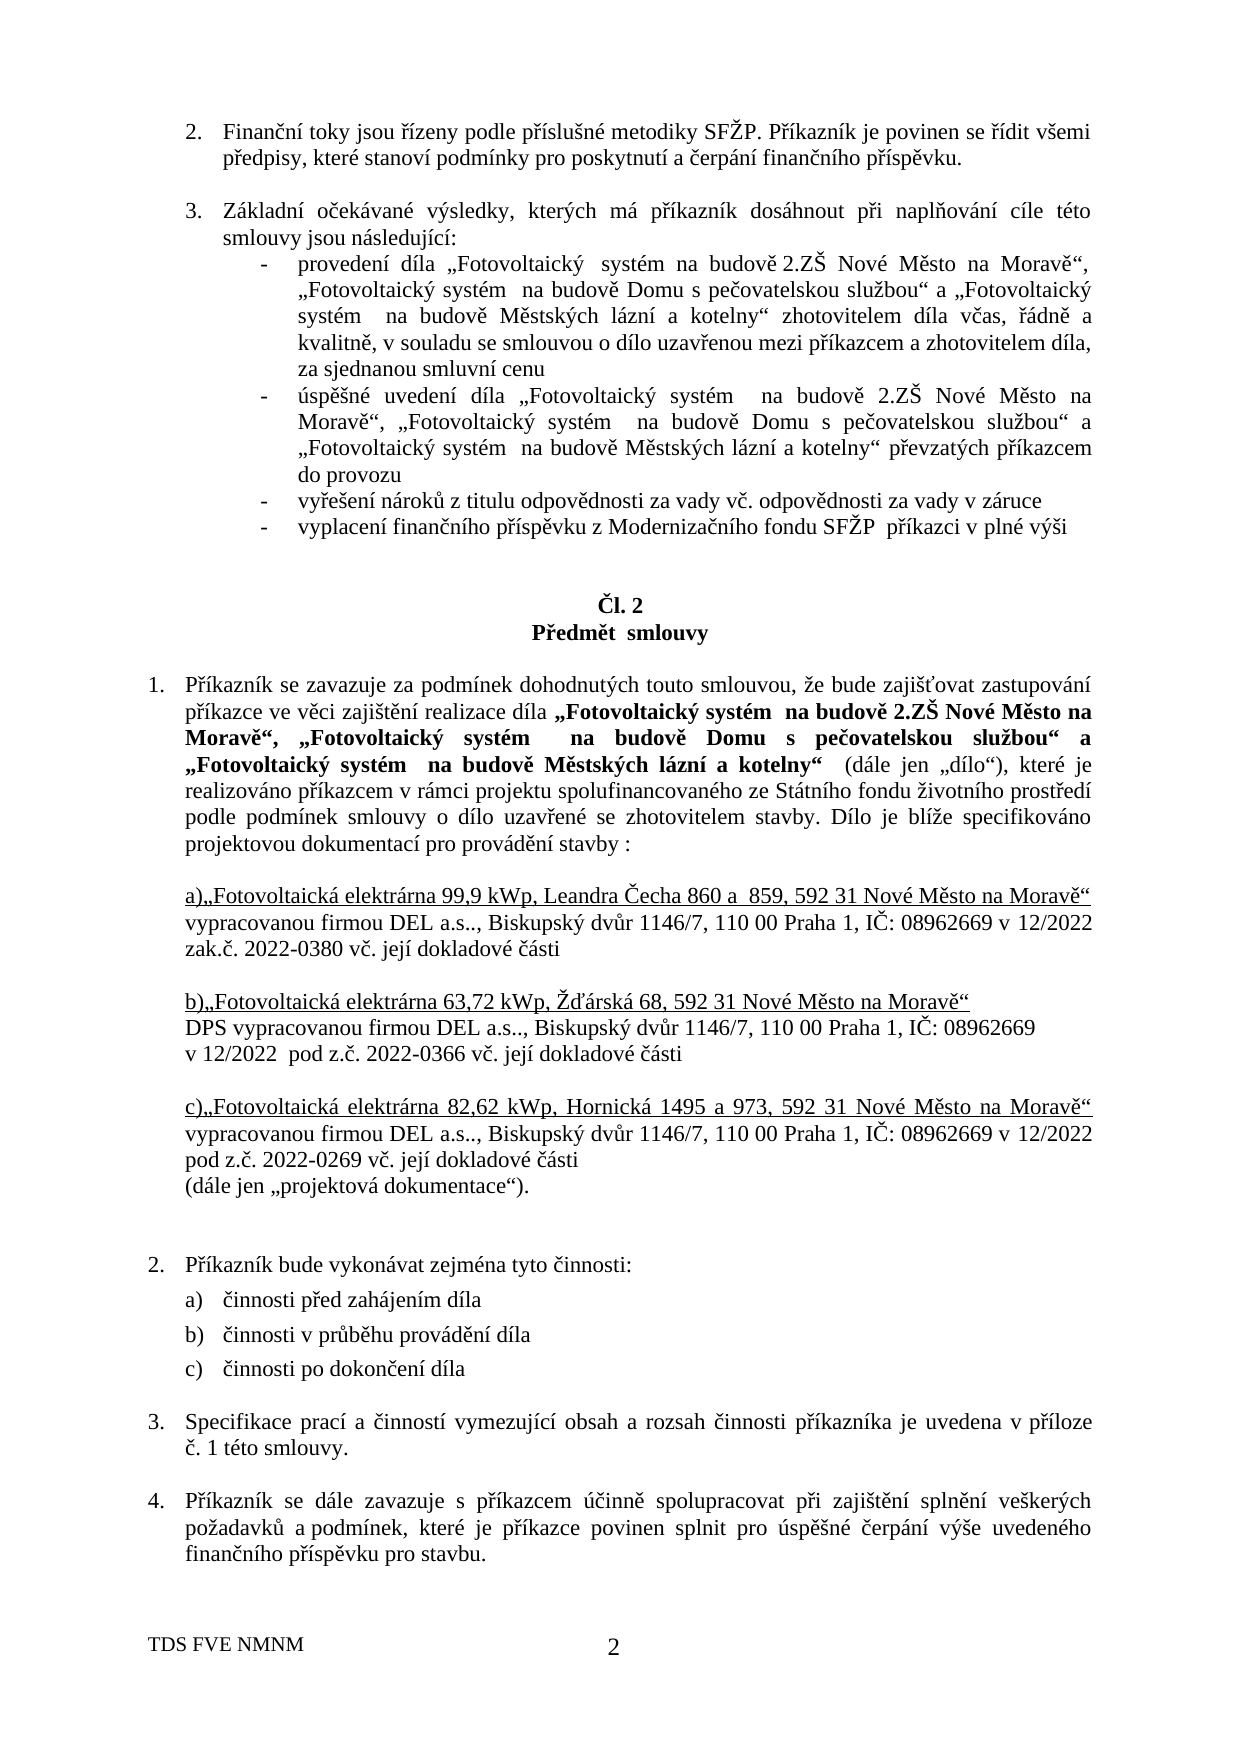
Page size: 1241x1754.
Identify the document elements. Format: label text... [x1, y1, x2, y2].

list (dále jen „projektová dokumentace“). [185, 1172, 1092, 1199]
list činnosti po dokončení díla [185, 1355, 1092, 1382]
list Specifikace prací a činností vymezující obsah a rozsah činnosti příkazníka je uvedena v příloze č. 1 této smlouvy. [148, 1408, 1092, 1461]
list činnosti před zahájením díla [185, 1286, 1092, 1312]
list „Fotovoltaický systém na budově Domu s pečovatelskou službou“ a „Fotovoltaický systém na budově Městských lázní a kotelny“ zhotovitelem díla včas, řádně a kvalitně, v souladu se smlouvou o dílo uzavřenou mezi příkazcem a zhotovitelem díla, za sjednanou smluvní cenu [298, 276, 1092, 382]
list provedení díla „Fotovoltaický systém na budově 2.ZŠ Nové Město na Moravě“, [260, 250, 1092, 276]
list Příkazník bude vykonávat zejména tyto činnosti: [148, 1251, 1092, 1278]
text Předmět smlouvy [148, 619, 1092, 645]
list Příkazník se dále zavazuje s příkazcem účinně spolupracovat při zajištění splnění veškerých požadavků a podmínek, které je příkazce povinen splnit pro úspěšné čerpání výše uvedeného finančního příspěvku pro stavbu. [148, 1487, 1092, 1566]
list DPS vypracovanou firmou DEL a.s.., Biskupský dvůr 1146/7, 110 00 Praha 1, IČ: 08962669 v 12/2022 pod z.č. 2022-0366 vč. její dokladové části [185, 1014, 1092, 1067]
list a)„Fotovoltaická elektrárna 99,9 kWp, Leandra Čecha 860 a 859, 592 31 Nové Město na Moravě“ vypracovanou firmou DEL a.s.., Biskupský dvůr 1146/7, 110 00 Praha 1, IČ: 08962669 v 12/2022 zak.č. 2022-0380 vč. její dokladové části [185, 882, 1092, 961]
list úspěšné uvedení díla „Fotovoltaický systém na budově 2.ZŠ Nové Město na Moravě“, „Fotovoltaický systém na budově Domu s pečovatelskou službou“ a „Fotovoltaický systém na budově Městských lázní a kotelny“ převzatých příkazcem do provozu [260, 382, 1092, 487]
list vyřešení nároků z titulu odpovědnosti za vady vč. odpovědnosti za vady v záruce [260, 487, 1092, 513]
list c)„Fotovoltaická elektrárna 82,62 kWp, Hornická 1495 a 973, 592 31 Nové Město na Moravě“ vypracovanou firmou DEL a.s.., Biskupský dvůr 1146/7, 110 00 Praha 1, IČ: 08962669 v 12/2022 pod z.č. 2022-0269 vč. její dokladové části [185, 1117, 1092, 1172]
list Základní očekávané výsledky, kterých má příkazník dosáhnout při naplňování cíle této smlouvy jsou následující: [185, 197, 1092, 250]
list Finanční toky jsou řízeny podle příslušné metodiky SFŽP. Příkazník je povinen se řídit všemi předpisy, které stanoví podmínky pro poskytnutí a čerpání finančního příspěvku. [185, 118, 1092, 171]
text Čl. 2 [148, 592, 1092, 619]
list c)„Fotovoltaická elektrárna 82,62 kWp, Hornická 1495 a 973, 592 31 Nové Město na Moravě“ vypracovanou firmou DEL a.s.., Biskupský dvůr 1146/7, 110 00 Praha 1, IČ: 08962669 v 12/2022 pod z.č. 2022-0269 vč. její dokladové části [185, 1093, 1092, 1116]
list Příkazník se zavazuje za podmínek dohodnutých touto smlouvou, že bude zajišťovat zastupování příkazce ve věci zajištění realizace díla „Fotovoltaický systém na budově 2.ZŠ Nové Město na Moravě“, „Fotovoltaický systém na budově Domu s pečovatelskou službou“ a „Fotovoltaický systém na budově Městských lázní a kotelny“ (dále jen „dílo“), které je realizováno příkazcem v rámci projektu spolufinancovaného ze Státního fondu životního prostředí podle podmínek smlouvy o dílo uzavřené se zhotovitelem stavby. Dílo je blíže specifikováno projektovou dokumentací pro provádění stavby : [148, 672, 1092, 856]
list činnosti v průběhu provádění díla [185, 1321, 1092, 1347]
list vyplacení finančního příspěvku z Modernizačního fondu SFŽP příkazci v plné výši [260, 513, 1092, 540]
list b)„Fotovoltaická elektrárna 63,72 kWp, Žďárská 68, 592 31 Nové Město na Moravě“ [185, 988, 1092, 1014]
